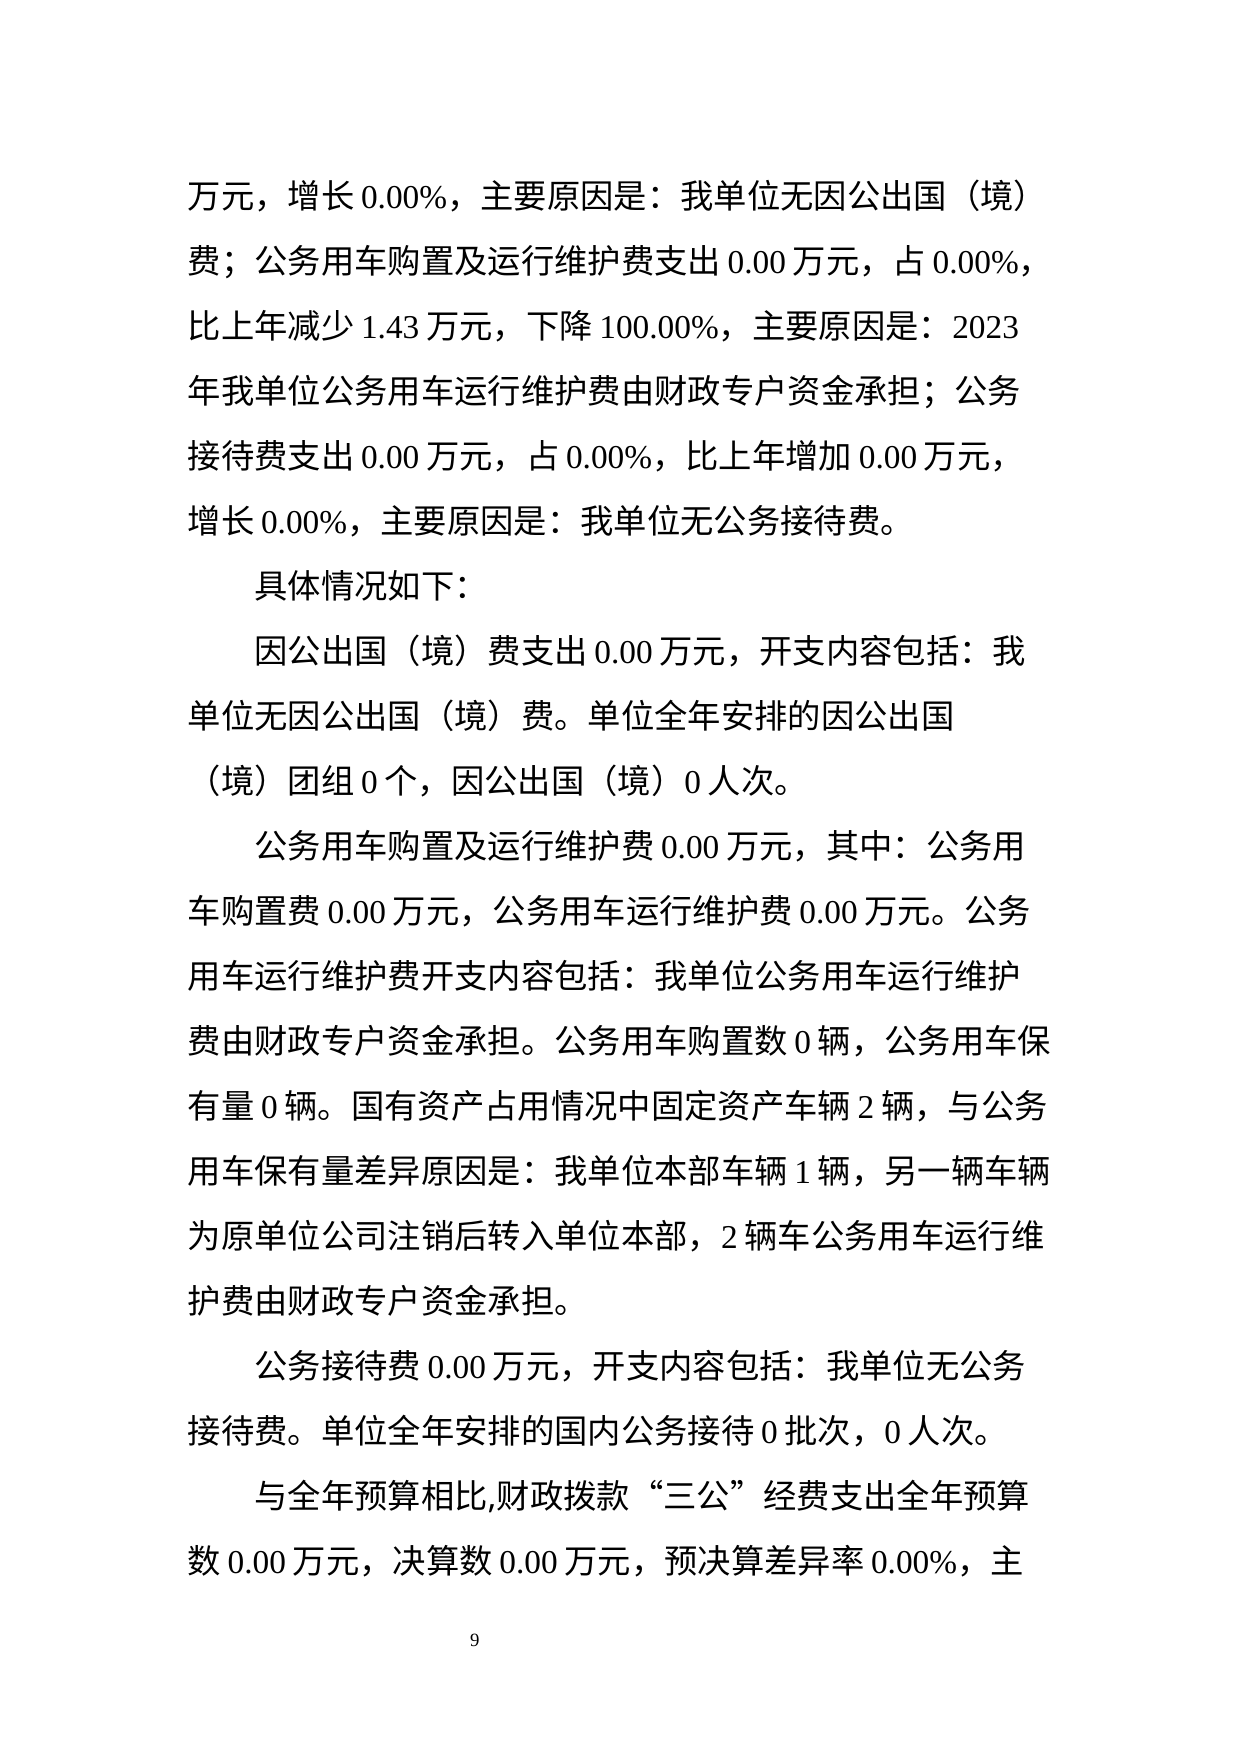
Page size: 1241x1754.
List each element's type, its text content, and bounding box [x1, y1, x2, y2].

text 公务接待费0.00万元，开支内容包括：我单位无公务接待费。单位全年安排的国内公务接待0批次，0人次。 [187, 1332, 1053, 1462]
text 具体情况如下： [187, 552, 1053, 617]
text 公务用车购置及运行维护费0.00万元，其中：公务用车购置费0.00万元，公务用车运行维护费0.00万元。公务用车运行维护费开支内容包括：我单位公务用车运行维护费由财政专户资金承担。公务用车购置数0辆，公务用车保有量0辆。国有资产占用情况中固定资产车辆2辆，与公务用车保有量差异原因是：我单位本部车辆1辆，另一辆车辆为原单位公司注销后转入单位本部，2辆车公务用车运行维护费由财政专户资金承担。 [187, 812, 1053, 1332]
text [187, 1462, 1053, 1592]
text 因公出国（境）费支出0.00万元，开支内容包括：我单位无因公出国（境）费。单位全年安排的因公出国（境）团组0个，因公出国（境）0人次。 [187, 617, 1053, 812]
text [187, 162, 1053, 552]
